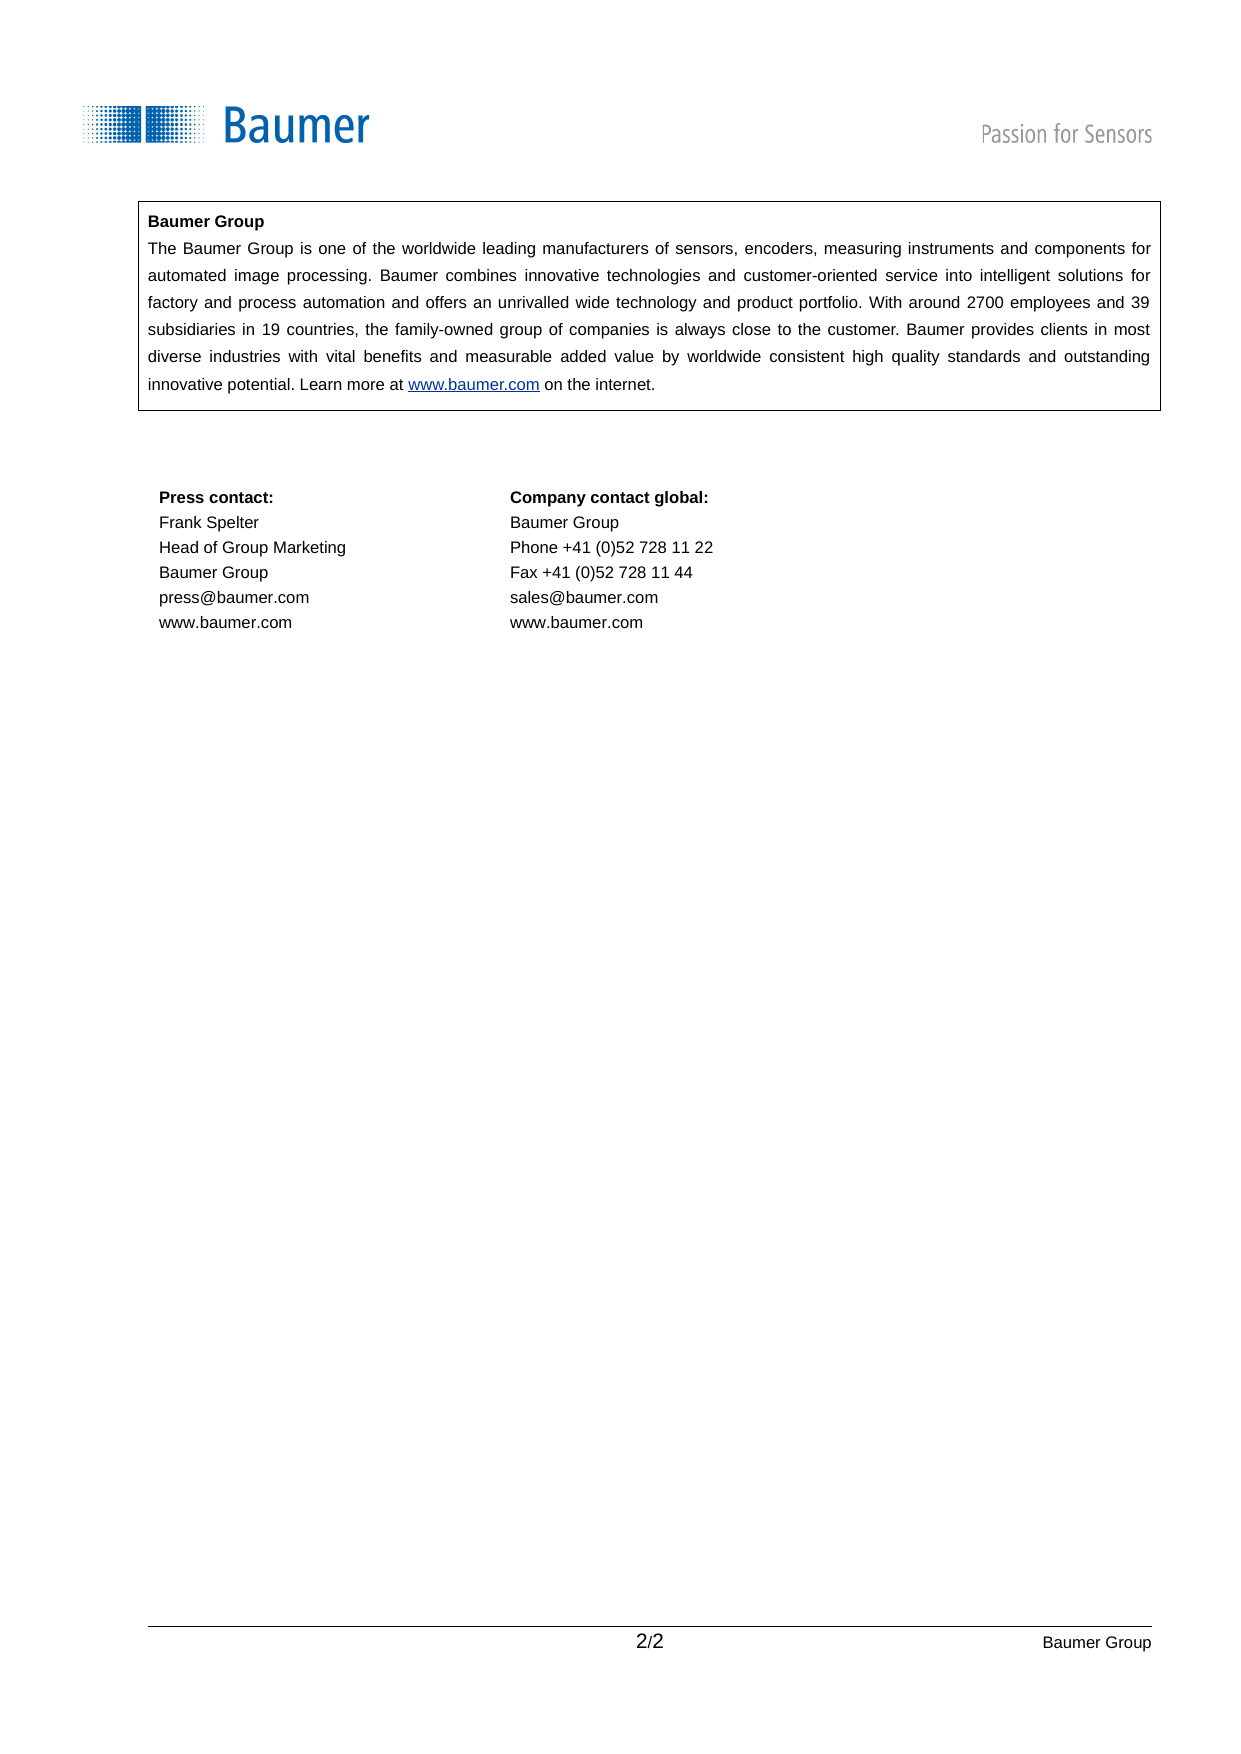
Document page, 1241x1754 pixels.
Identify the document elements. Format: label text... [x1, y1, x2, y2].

text The Baumer Group is one of the worldwide leading manufacturers of sensors, encoders, measuring instruments and components for automated image processing. Baumer combines innovative technologies and customer-oriented service into intelligent solutions for factory and process automation and offers an unrivalled wide technology and product portfolio. With around 2700 employees and 39 subsidiaries in 19 countries, the family-owned group of companies is always close to the customer. Baumer provides clients in most diverse industries with vital benefits and measurable added value by worldwide consistent high quality standards and outstanding innovative potential. Learn more at www.baumer.com on the internet. [139, 228, 1160, 410]
picture [83, 106, 370, 143]
table_header Company contact global: Baumer Group Phone +41 (0)52 728 11 22 Fax +41 (0)52 728 11 44 sales@baumer.com www.baumer.com [499, 483, 862, 633]
table_header Press contact: Frank Spelter Head of Group Marketing Baumer Group press@baumer.com www.baumer.com [148, 483, 498, 633]
text Baumer Group [139, 202, 1160, 228]
picture [982, 123, 1152, 143]
